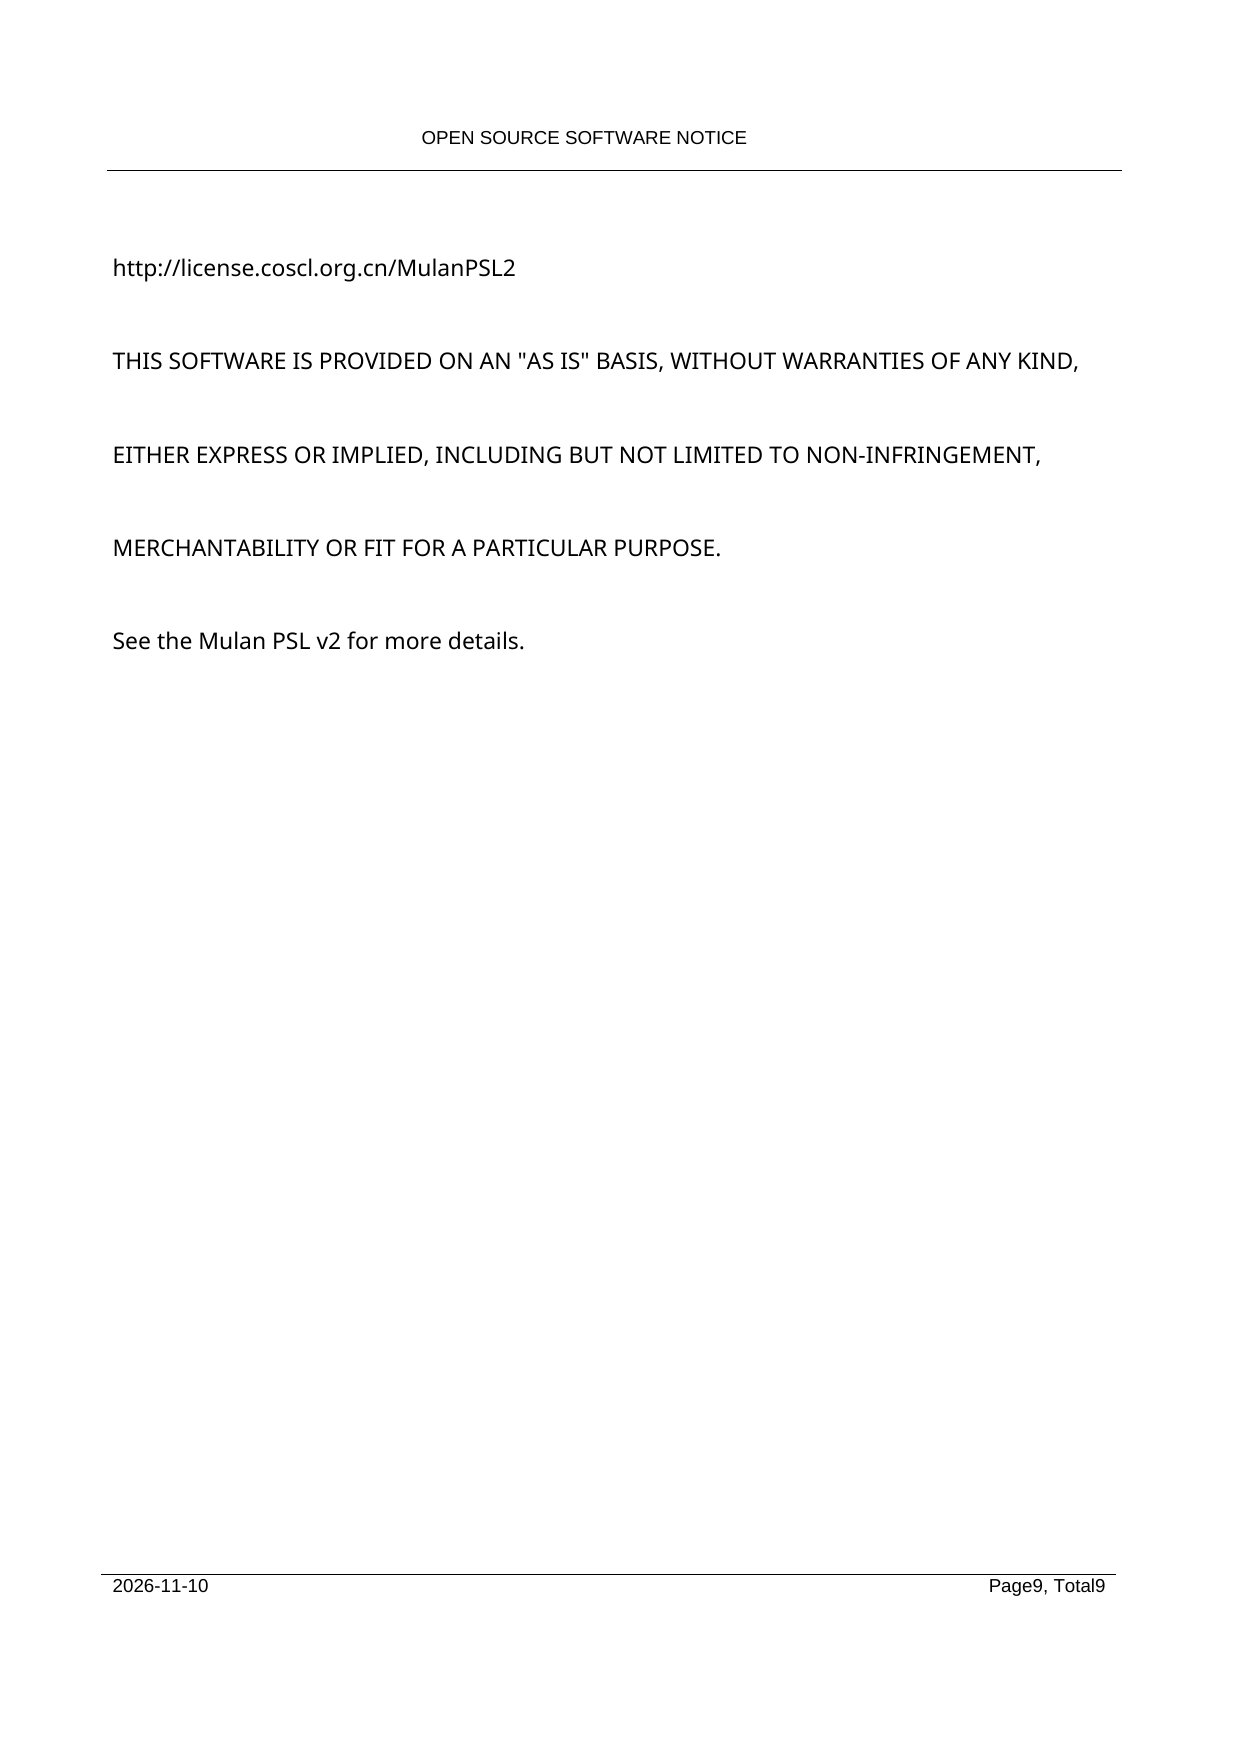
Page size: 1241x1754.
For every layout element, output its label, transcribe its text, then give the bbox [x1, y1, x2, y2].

text MERCHANTABILITY OR FIT FOR A PARTICULAR PURPOSE. [112, 531, 1128, 564]
text http://license.coscl.org.cn/MulanPSL2 [112, 251, 1128, 284]
text EITHER EXPRESS OR IMPLIED, INCLUDING BUT NOT LIMITED TO NON-INFRINGEMENT, [112, 438, 1128, 470]
text See the Mulan PSL v2 for more details. [112, 624, 1128, 657]
text THIS SOFTWARE IS PROVIDED ON AN "AS IS" BASIS, WITHOUT WARRANTIES OF ANY KIND, [112, 345, 1128, 377]
